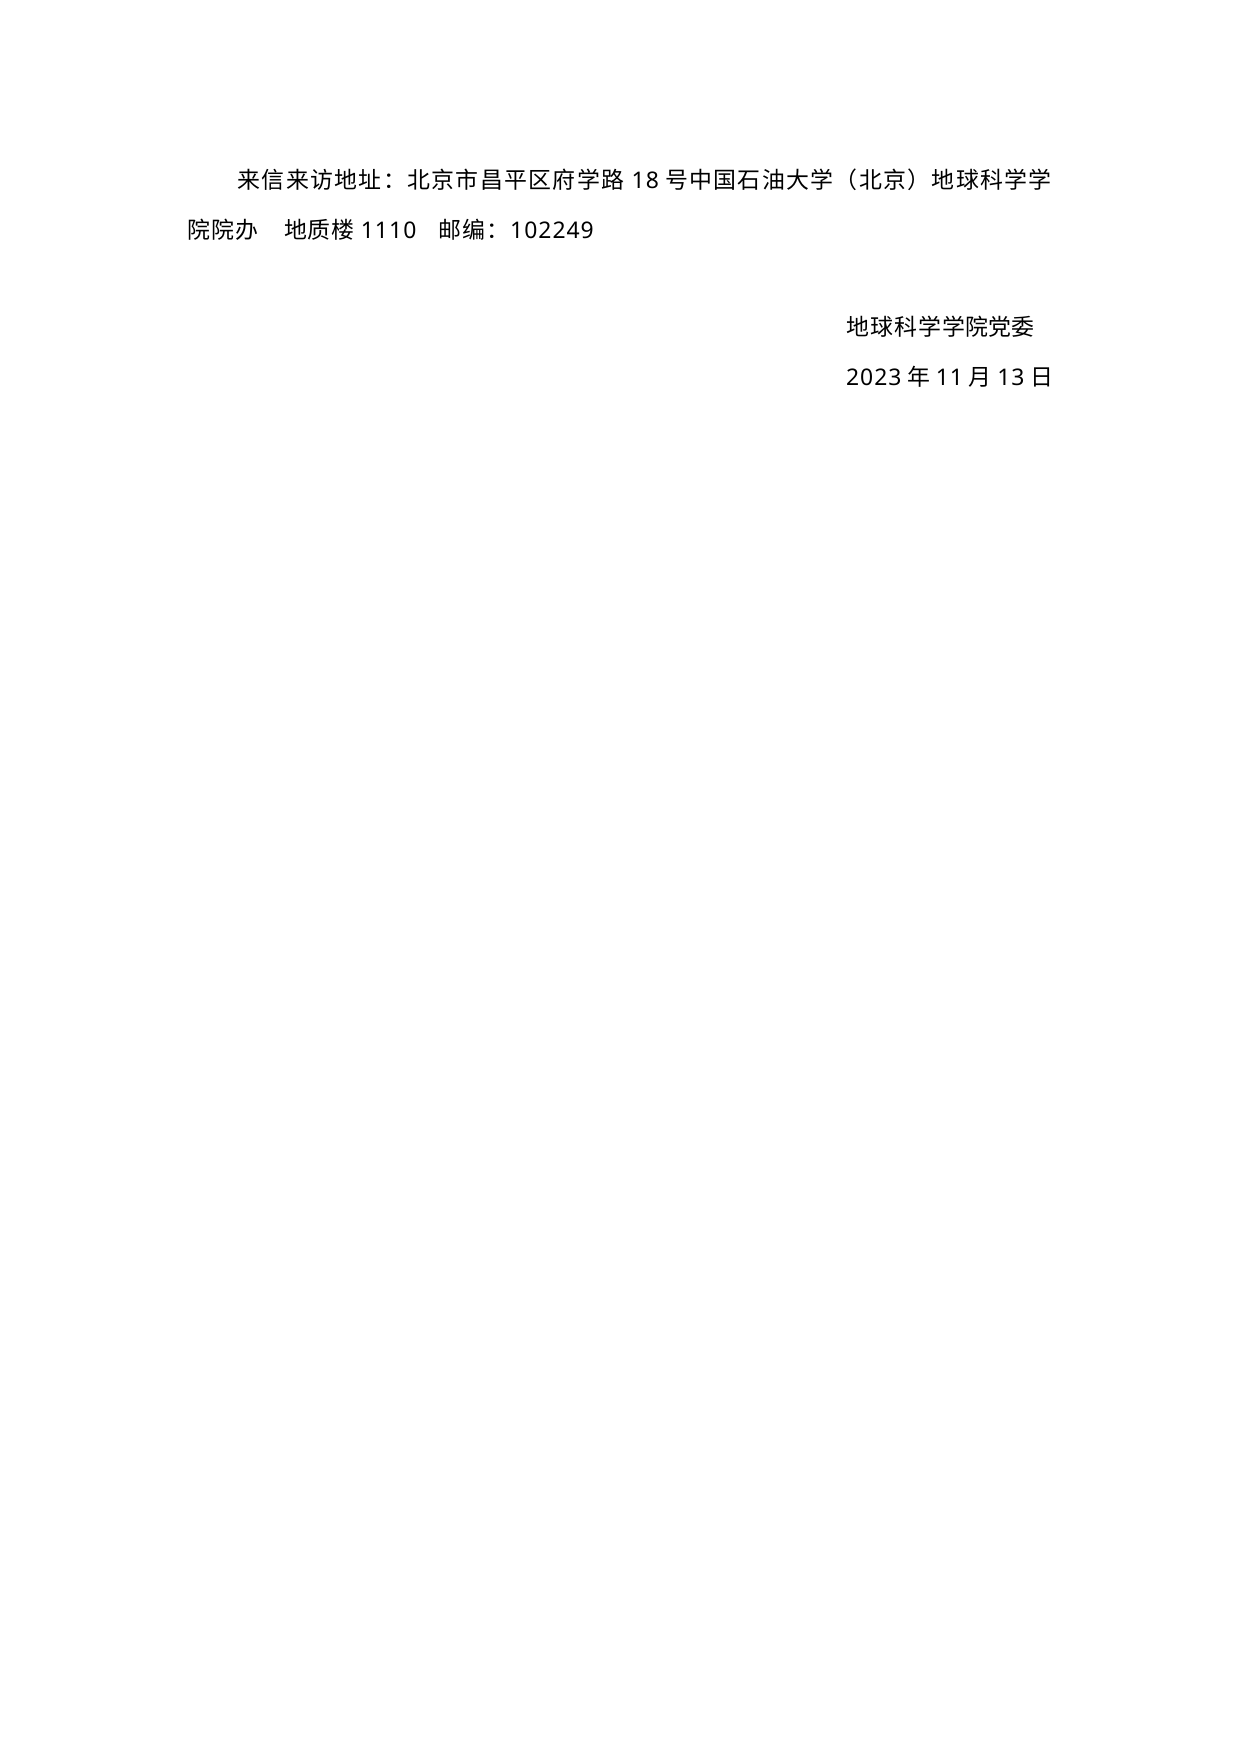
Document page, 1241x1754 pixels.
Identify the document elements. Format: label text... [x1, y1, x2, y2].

text 来信来访地址：北京市昌平区府学路18号中国石油大学（北京）地球科学学院院办 地质楼1110 邮编：102249 [187, 162, 1053, 245]
text 地球科学学院党委 [187, 309, 1034, 342]
text 2023年11月13日 [187, 358, 1053, 392]
